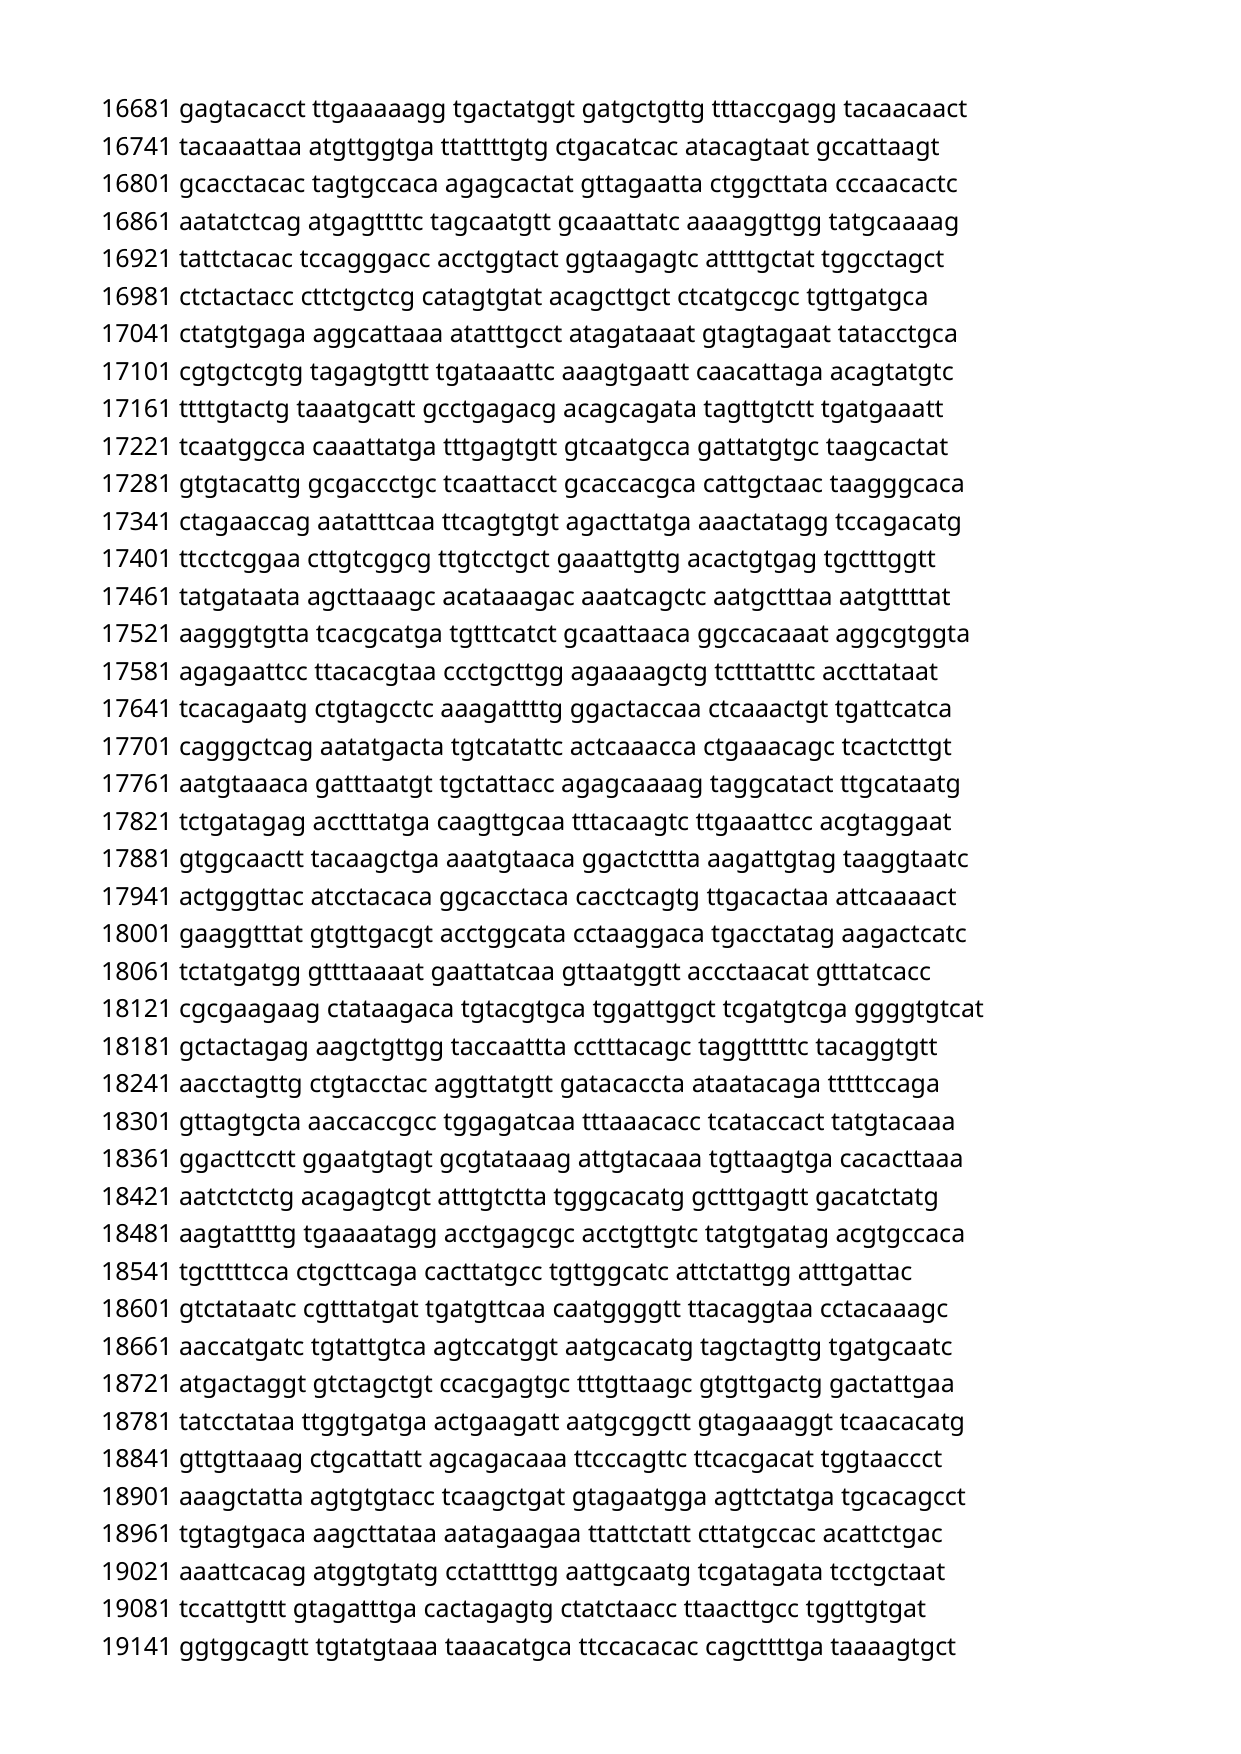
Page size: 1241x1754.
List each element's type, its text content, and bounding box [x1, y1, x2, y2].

text 17101 cgtgctcgtg tagagtgttt tgataaattc aaagtgaatt caacattaga acagtatgtc [75, 352, 1165, 389]
text 19141 ggtggcagtt tgtatgtaaa taaacatgca ttccacacac cagcttttga taaaagtgct [75, 1627, 1165, 1664]
text 18661 aaccatgatc tgtattgtca agtccatggt aatgcacatg tagctagttg tgatgcaatc [75, 1327, 1165, 1364]
text 16681 gagtacacct ttgaaaaagg tgactatggt gatgctgttg tttaccgagg tacaacaact [75, 89, 1165, 127]
text 17941 actgggttac atcctacaca ggcacctaca cacctcagtg ttgacactaa attcaaaact [75, 877, 1165, 914]
text 19081 tccattgttt gtagatttga cactagagtg ctatctaacc ttaacttgcc tggttgtgat [75, 1589, 1165, 1627]
text 18541 tgcttttcca ctgcttcaga cacttatgcc tgttggcatc attctattgg atttgattac [75, 1252, 1165, 1289]
text 17521 aagggtgtta tcacgcatga tgtttcatct gcaattaaca ggccacaaat aggcgtggta [75, 614, 1165, 652]
text 18901 aaagctatta agtgtgtacc tcaagctgat gtagaatgga agttctatga tgcacagcct [75, 1477, 1165, 1514]
text 18721 atgactaggt gtctagctgt ccacgagtgc tttgttaagc gtgttgactg gactattgaa [75, 1364, 1165, 1402]
text 17041 ctatgtgaga aggcattaaa atatttgcct atagataaat gtagtagaat tatacctgca [75, 314, 1165, 352]
text 17881 gtggcaactt tacaagctga aaatgtaaca ggactcttta aagattgtag taaggtaatc [75, 839, 1165, 877]
text 17701 cagggctcag aatatgacta tgtcatattc actcaaacca ctgaaacagc tcactcttgt [75, 727, 1165, 764]
text 18361 ggacttcctt ggaatgtagt gcgtataaag attgtacaaa tgttaagtga cacacttaaa [75, 1139, 1165, 1177]
text 18061 tctatgatgg gttttaaaat gaattatcaa gttaatggtt accctaacat gtttatcacc [75, 952, 1165, 989]
text 17461 tatgataata agcttaaagc acataaagac aaatcagctc aatgctttaa aatgttttat [75, 577, 1165, 614]
text 16921 tattctacac tccagggacc acctggtact ggtaagagtc attttgctat tggcctagct [75, 239, 1165, 277]
text 16741 tacaaattaa atgttggtga ttattttgtg ctgacatcac atacagtaat gccattaagt [75, 127, 1165, 164]
text 17221 tcaatggcca caaattatga tttgagtgtt gtcaatgcca gattatgtgc taagcactat [75, 427, 1165, 464]
text 17641 tcacagaatg ctgtagcctc aaagattttg ggactaccaa ctcaaactgt tgattcatca [75, 689, 1165, 727]
text 18181 gctactagag aagctgttgg taccaattta cctttacagc taggtttttc tacaggtgtt [75, 1027, 1165, 1064]
text 16861 aatatctcag atgagttttc tagcaatgtt gcaaattatc aaaaggttgg tatgcaaaag [75, 202, 1165, 239]
text 17341 ctagaaccag aatatttcaa ttcagtgtgt agacttatga aaactatagg tccagacatg [75, 502, 1165, 539]
text 17581 agagaattcc ttacacgtaa ccctgcttgg agaaaagctg tctttatttc accttataat [75, 652, 1165, 689]
text 17281 gtgtacattg gcgaccctgc tcaattacct gcaccacgca cattgctaac taagggcaca [75, 464, 1165, 502]
text 18241 aacctagttg ctgtacctac aggttatgtt gatacaccta ataatacaga tttttccaga [75, 1064, 1165, 1102]
text 16801 gcacctacac tagtgccaca agagcactat gttagaatta ctggcttata cccaacactc [75, 164, 1165, 202]
text 17161 ttttgtactg taaatgcatt gcctgagacg acagcagata tagttgtctt tgatgaaatt [75, 389, 1165, 427]
text 17821 tctgatagag acctttatga caagttgcaa tttacaagtc ttgaaattcc acgtaggaat [75, 802, 1165, 839]
text 17401 ttcctcggaa cttgtcggcg ttgtcctgct gaaattgttg acactgtgag tgctttggtt [75, 539, 1165, 577]
text 18301 gttagtgcta aaccaccgcc tggagatcaa tttaaacacc tcataccact tatgtacaaa [75, 1102, 1165, 1139]
text 18421 aatctctctg acagagtcgt atttgtctta tgggcacatg gctttgagtt gacatctatg [75, 1177, 1165, 1214]
text 18121 cgcgaagaag ctataagaca tgtacgtgca tggattggct tcgatgtcga ggggtgtcat [75, 989, 1165, 1027]
text 18481 aagtattttg tgaaaatagg acctgagcgc acctgttgtc tatgtgatag acgtgccaca [75, 1214, 1165, 1252]
text 18601 gtctataatc cgtttatgat tgatgttcaa caatggggtt ttacaggtaa cctacaaagc [75, 1289, 1165, 1327]
text 18841 gttgttaaag ctgcattatt agcagacaaa ttcccagttc ttcacgacat tggtaaccct [75, 1439, 1165, 1477]
text 18001 gaaggtttat gtgttgacgt acctggcata cctaaggaca tgacctatag aagactcatc [75, 914, 1165, 952]
text 19021 aaattcacag atggtgtatg cctattttgg aattgcaatg tcgatagata tcctgctaat [75, 1552, 1165, 1589]
text 18961 tgtagtgaca aagcttataa aatagaagaa ttattctatt cttatgccac acattctgac [75, 1514, 1165, 1552]
text 17761 aatgtaaaca gatttaatgt tgctattacc agagcaaaag taggcatact ttgcataatg [75, 764, 1165, 802]
text 18781 tatcctataa ttggtgatga actgaagatt aatgcggctt gtagaaaggt tcaacacatg [75, 1402, 1165, 1439]
text 16981 ctctactacc cttctgctcg catagtgtat acagcttgct ctcatgccgc tgttgatgca [75, 277, 1165, 314]
